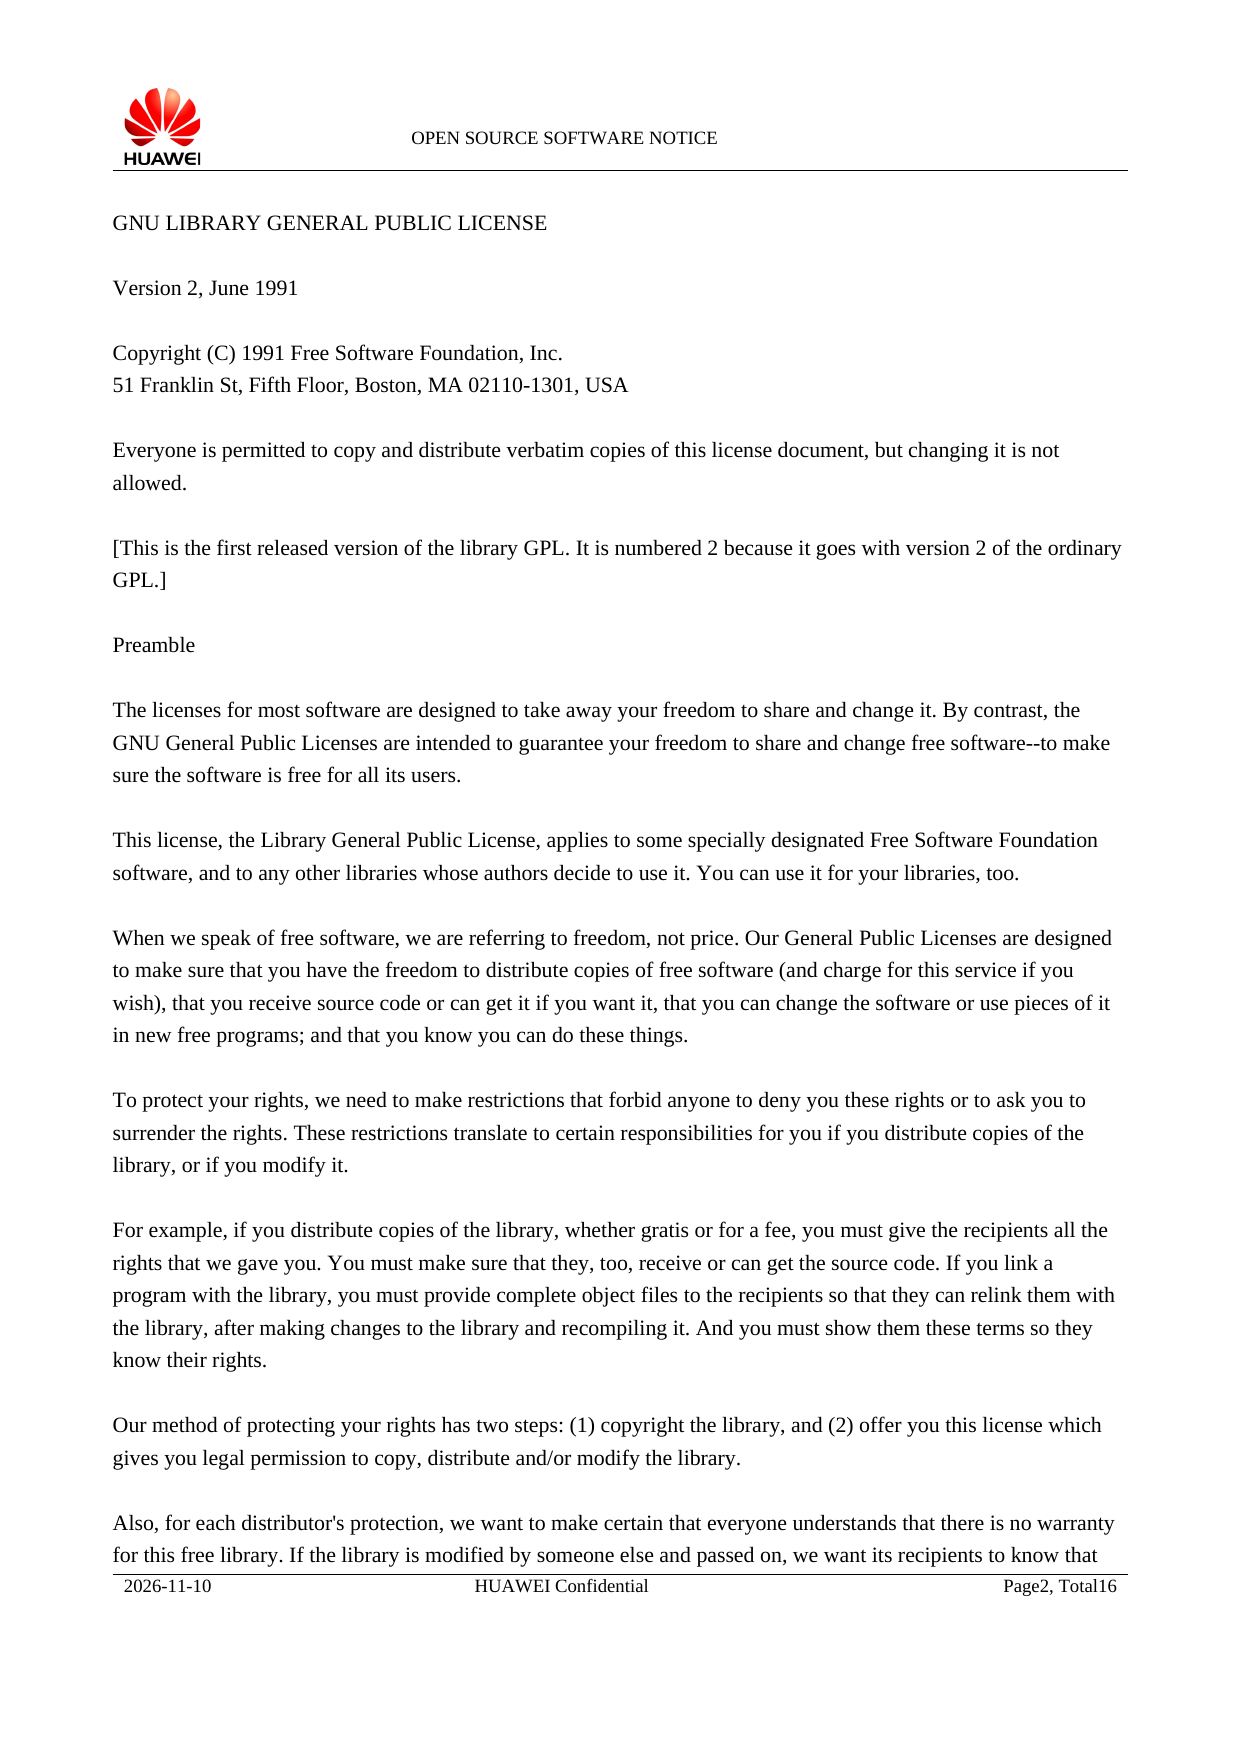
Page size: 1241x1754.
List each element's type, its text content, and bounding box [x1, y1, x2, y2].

picture [124, 88, 201, 165]
